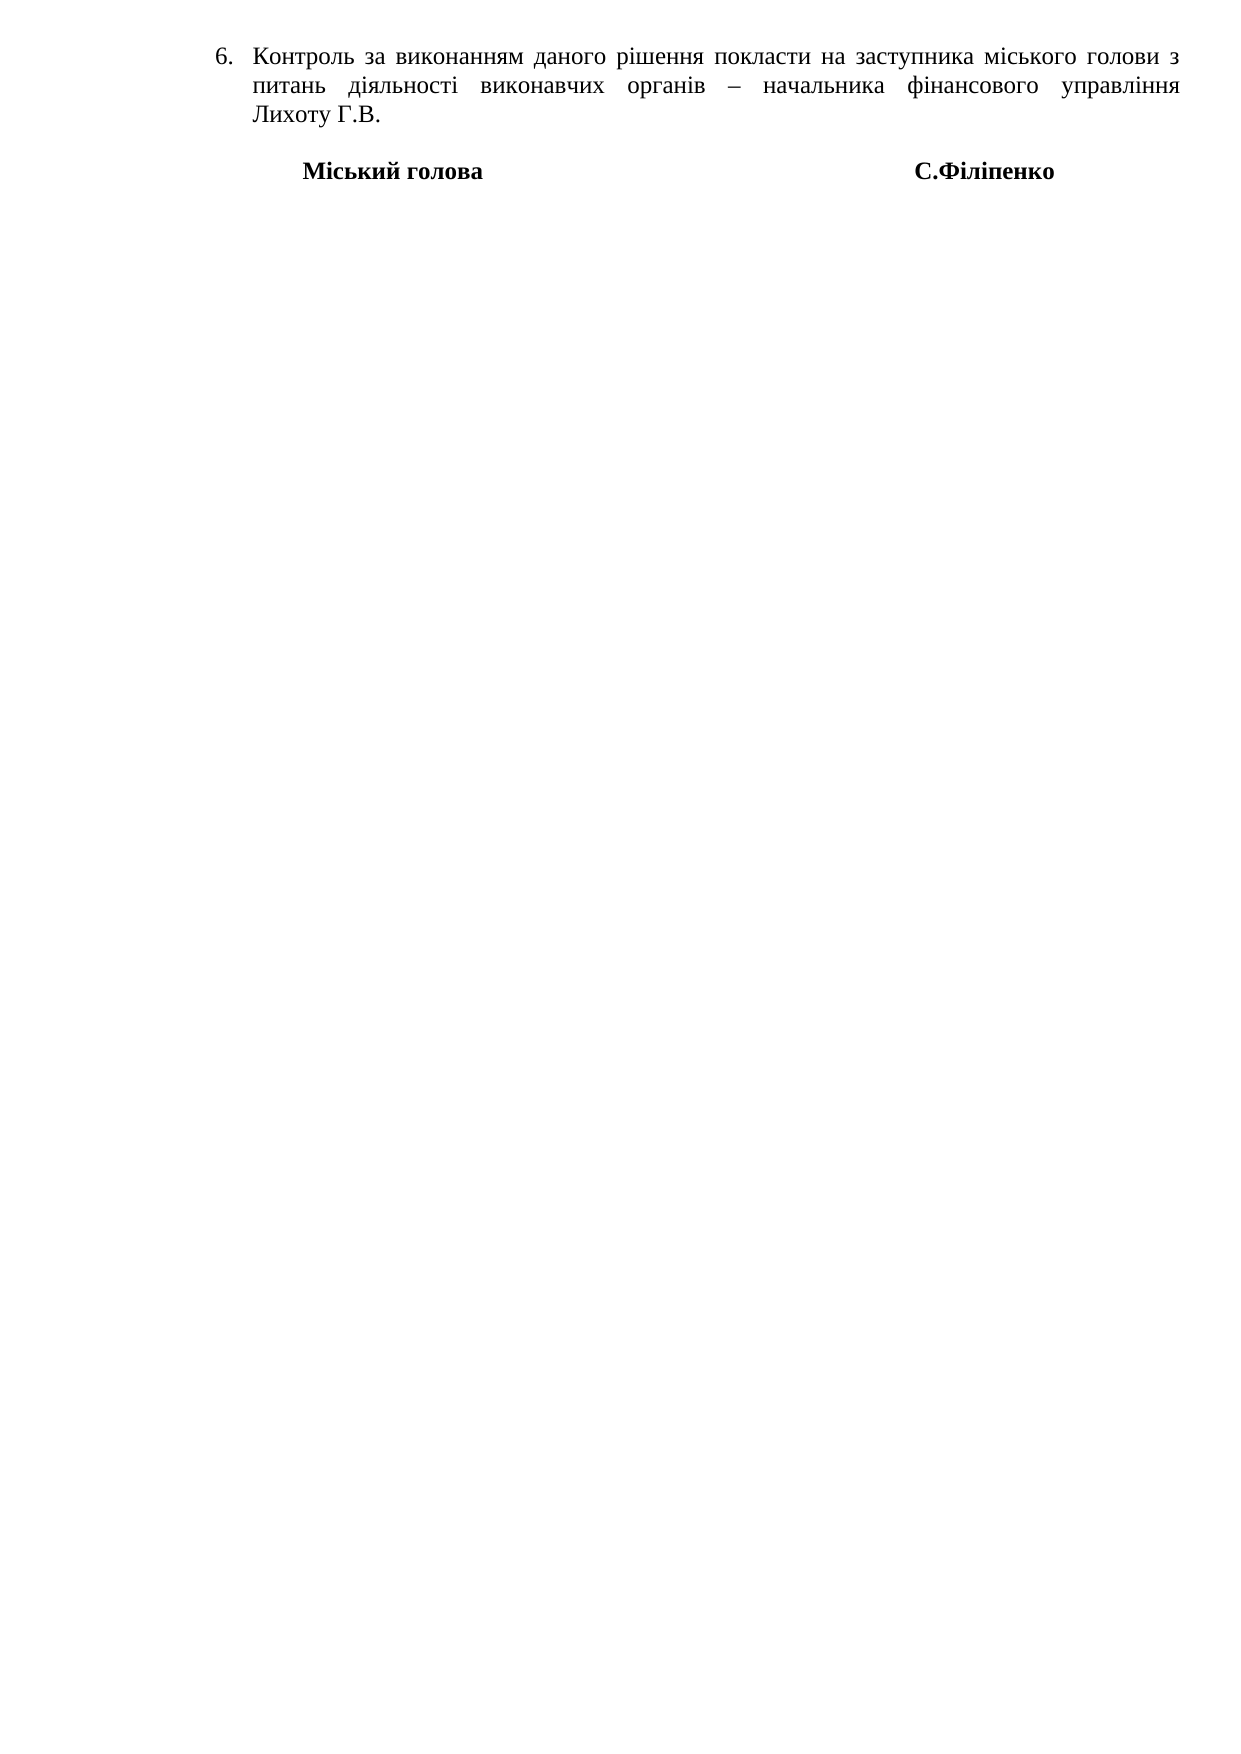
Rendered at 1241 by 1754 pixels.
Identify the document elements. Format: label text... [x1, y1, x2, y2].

list Контроль за виконанням даного рішення покласти на заступника міського голови з питань діяльності виконавчих органів – начальника фінансового управління Лихоту Г.В. [215, 41, 1181, 128]
text Міський голова С.Філіпенко [177, 156, 1181, 185]
